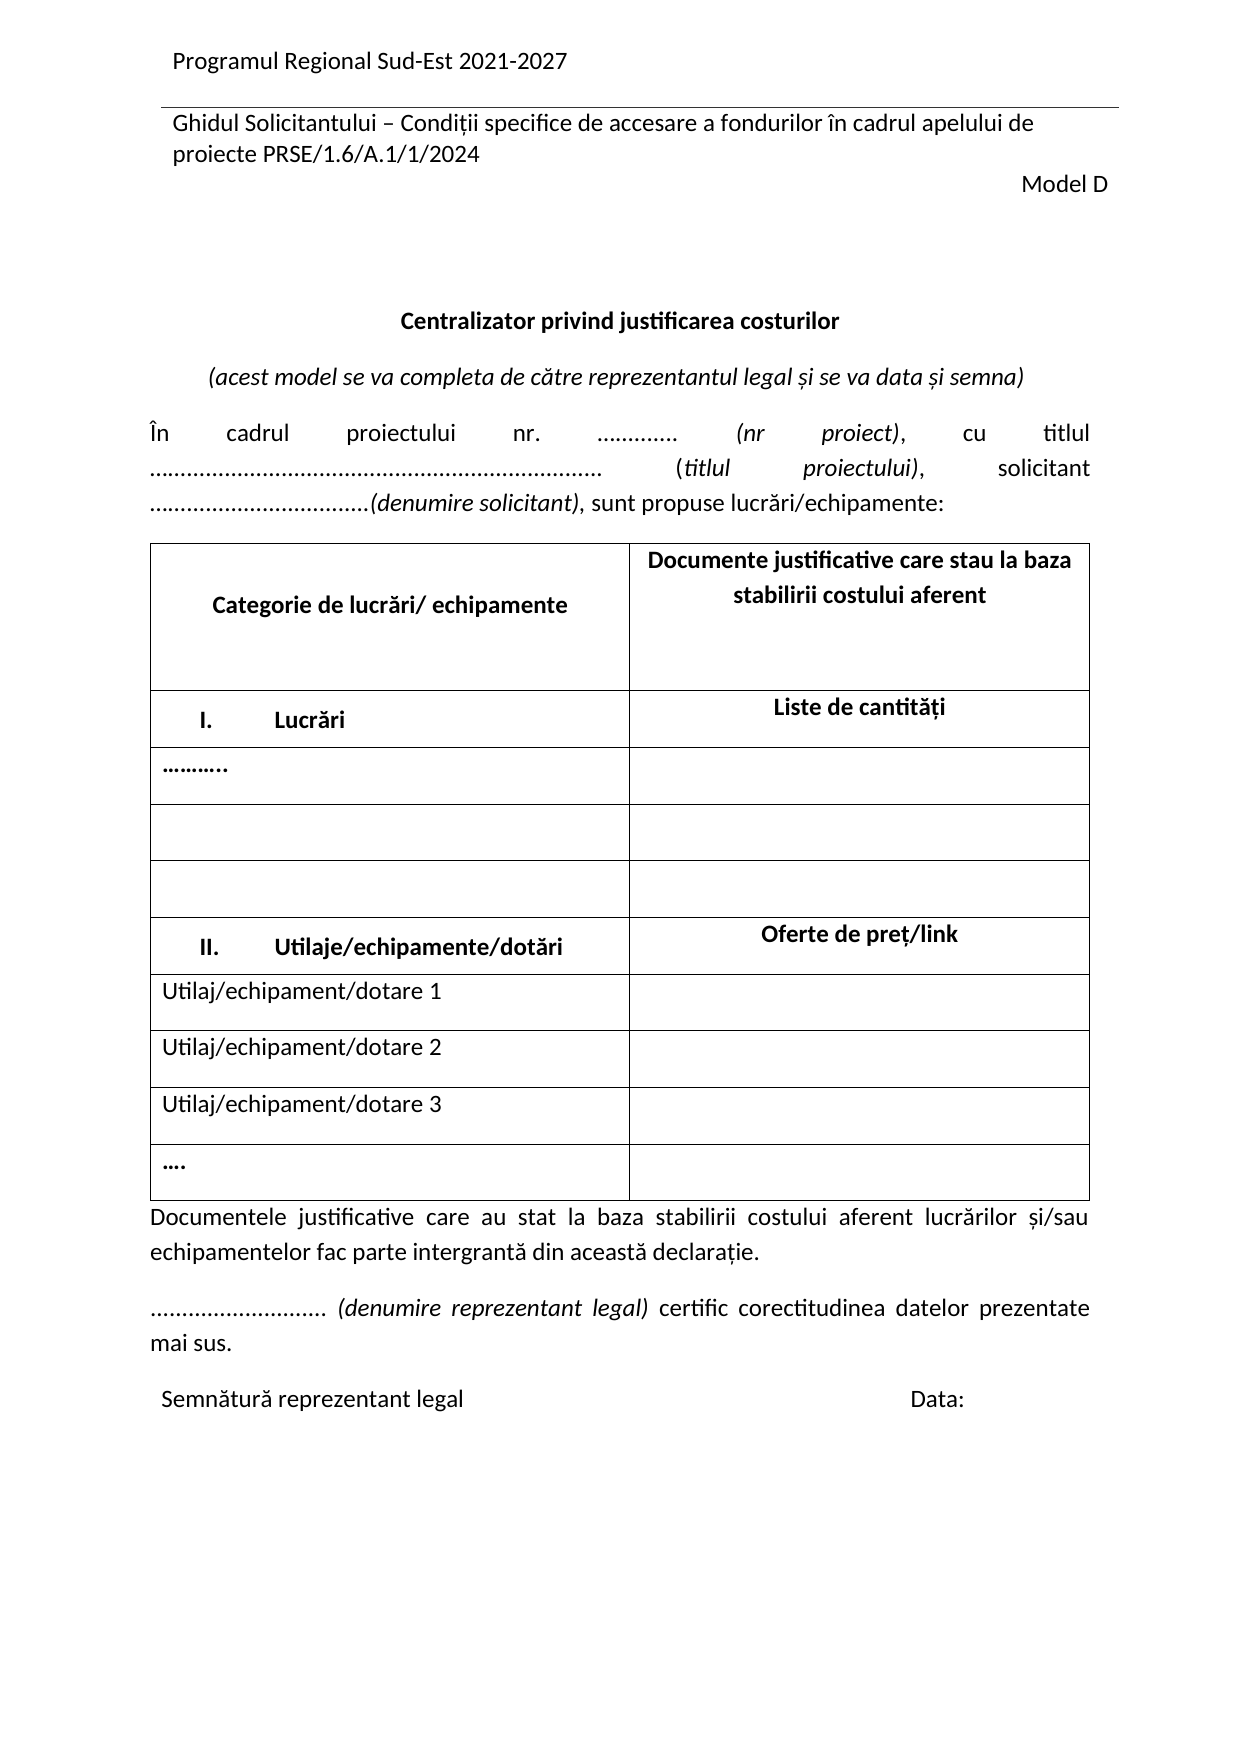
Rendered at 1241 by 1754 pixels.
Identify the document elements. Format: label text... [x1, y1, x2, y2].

table_header Categorie de lucrări/ echipamente [151, 544, 629, 690]
table_cell [630, 1145, 1089, 1200]
table_cell Oferte de preț/link [630, 918, 1089, 974]
table_cell [151, 861, 629, 917]
text ............................ (denumire reprezentant legal) certific corectitudinea datelor prezentate mai sus. [150, 1292, 1090, 1358]
table_header Data: [622, 1383, 1090, 1494]
table_cell Utilaj/echipament/dotare 3 [151, 1088, 629, 1144]
table_cell Utilaj/echipament/dotare 2 [151, 1031, 629, 1087]
table_cell [630, 1088, 1089, 1144]
table_cell [630, 861, 1089, 917]
text Documentele justificative care au stat la baza stabilirii costului aferent lucrărilor și/sau echipamentelor fac parte intergrantă din această declarație. [150, 1201, 1090, 1267]
table_cell Utilaje/echipamente/dotări [151, 918, 629, 974]
text În cadrul proiectului nr. ….......... (nr proiect), cu titlul …..................................................................... (titlul proiectului), solicitant …................................(denumire solicitant), sunt propuse lucrări/echipamente: [150, 417, 1090, 518]
table_cell Utilaj/echipament/dotare 1 [151, 975, 629, 1030]
text (acest model se va completa de către reprezentantul legal și se va data și semna) [150, 361, 1090, 392]
table_cell …. [151, 1145, 629, 1200]
table_cell [630, 975, 1089, 1030]
table_cell Liste de cantități [630, 691, 1089, 747]
text Centralizator privind justificarea costurilor [150, 305, 1090, 336]
table_cell [151, 805, 629, 860]
table_cell Lucrări [151, 691, 629, 747]
table_cell [630, 1031, 1089, 1087]
table_cell [630, 805, 1089, 860]
table_header Semnătură reprezentant legal [150, 1383, 622, 1494]
table_cell [630, 748, 1089, 804]
table_header Documente justificative care stau la baza stabilirii costului aferent [630, 544, 1089, 690]
table_cell ……….. [151, 748, 629, 804]
